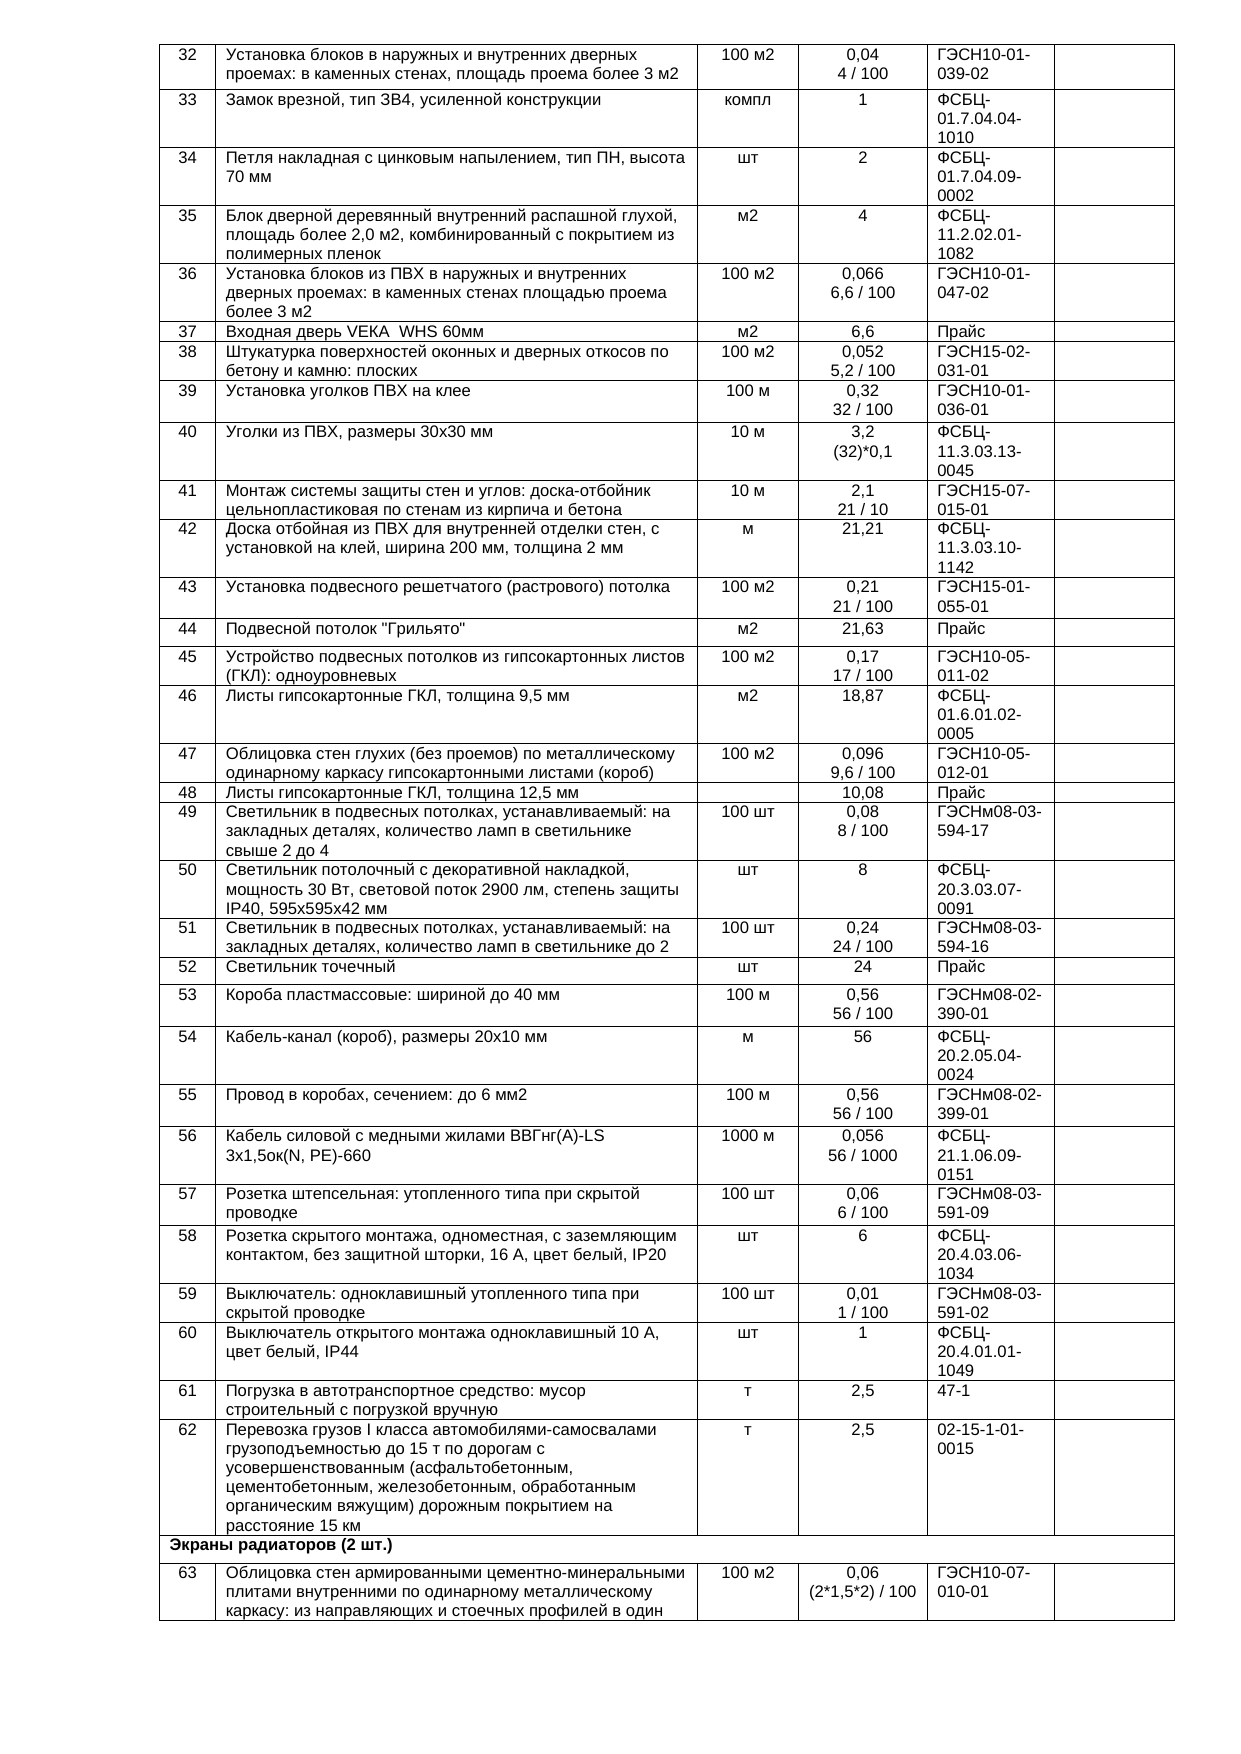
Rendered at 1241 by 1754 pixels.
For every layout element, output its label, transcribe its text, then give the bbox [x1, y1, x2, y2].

table_cell 1 [799, 1323, 927, 1380]
table_cell [1055, 1127, 1174, 1184]
table_cell 0,096 9,6 / 100 [799, 744, 927, 782]
table_cell 10 м [698, 423, 798, 480]
table_cell 100 м2 [698, 342, 798, 380]
table_cell Прайс [928, 322, 1054, 341]
table_cell [1055, 1381, 1174, 1419]
table_cell [1055, 481, 1174, 519]
table_cell 0,21 21 / 100 [799, 578, 927, 618]
table_cell Штукатурка поверхностей оконных и дверных откосов по бетону и камню: плоских [216, 342, 697, 380]
table_cell 37 [160, 322, 215, 341]
table_cell Входная дверь VЕКА WHS 60мм [216, 322, 697, 341]
table_cell 0,052 5,2 / 100 [799, 342, 927, 380]
table_cell 54 [160, 1027, 215, 1084]
table_cell т [698, 1381, 798, 1419]
table_cell 34 [160, 148, 215, 205]
table_cell ГЭСНм08-03-591-02 [928, 1284, 1054, 1322]
table_cell Подвесной потолок "Грильято" [216, 619, 697, 646]
table_cell ФСБЦ-11.3.03.10-1142 [928, 520, 1054, 577]
table_cell Провод в коробах, сечением: до 6 мм2 [216, 1085, 697, 1126]
table_cell Погрузка в автотранспортное средство: мусор строительный с погрузкой вручную [216, 1381, 697, 1419]
table_cell 10 м [698, 481, 798, 519]
table_cell 3,2 (32)*0,1 [799, 423, 927, 480]
table_cell Установка подвесного решетчатого (растрового) потолка [216, 578, 697, 618]
table_cell 33 [160, 90, 215, 147]
table_cell 44 [160, 619, 215, 646]
table_cell [1055, 783, 1174, 802]
table_cell 41 [160, 481, 215, 519]
table_cell 6,6 [799, 322, 927, 341]
table_cell Прайс [928, 958, 1054, 984]
table_cell ГЭСН15-01-055-01 [928, 578, 1054, 618]
table_cell [1055, 985, 1174, 1026]
table_cell 46 [160, 686, 215, 743]
table_cell 35 [160, 206, 215, 263]
table_cell ГЭСН10-05-012-01 [928, 744, 1054, 782]
table_cell [1055, 861, 1174, 918]
table_cell 55 [160, 1085, 215, 1126]
table_cell 21,63 [799, 619, 927, 646]
table_cell 0,32 32 / 100 [799, 381, 927, 422]
table_cell 1 [799, 90, 927, 147]
table_cell Листы гипсокартонные ГКЛ, толщина 12,5 мм [216, 783, 697, 802]
table_cell Установка уголков ПВХ на клее [216, 381, 697, 422]
table_cell 2,1 21 / 10 [799, 481, 927, 519]
table_cell [698, 783, 798, 802]
table_cell Розетка скрытого монтажа, одноместная, с заземляющим контактом, без защитной шторки, 16 А, цвет белый, IP20 [216, 1226, 697, 1283]
table_cell [1055, 1323, 1174, 1380]
table_cell 2,5 [799, 1381, 927, 1419]
table_cell [1055, 322, 1174, 341]
table_cell [1055, 1027, 1174, 1084]
table_cell ФСБЦ-01.7.04.09-0002 [928, 148, 1054, 205]
table_cell ГЭСН10-01-039-02 [928, 45, 1054, 89]
table_cell ГЭСНм08-02-399-01 [928, 1085, 1054, 1126]
table_cell ФСБЦ-01.7.04.04-1010 [928, 90, 1054, 147]
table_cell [216, 1564, 697, 1620]
table_cell [1055, 578, 1174, 618]
table_cell ФСБЦ-11.2.02.01-1082 [928, 206, 1054, 263]
table_cell 100 м [698, 381, 798, 422]
table_cell 36 [160, 264, 215, 321]
table_cell ГЭСН10-01-036-01 [928, 381, 1054, 422]
table_cell 47-1 [928, 1381, 1054, 1419]
table_cell Розетка штепсельная: утопленного типа при скрытой проводке [216, 1185, 697, 1225]
table_cell Светильник в подвесных потолках, устанавливаемый: на закладных деталях, количество ламп в светильнике до 2 [216, 919, 697, 956]
table_cell ФСБЦ-20.4.03.06-1034 [928, 1226, 1054, 1283]
table_cell Выключатель: одноклавишный утопленного типа при скрытой проводке [216, 1284, 697, 1322]
table_cell Выключатель открытого монтажа одноклавишный 10 А, цвет белый, IP44 [216, 1323, 697, 1380]
table_cell ГЭСН10-07-010-01 [928, 1564, 1054, 1620]
table_cell шт [698, 1226, 798, 1283]
table_cell 10,08 [799, 783, 927, 802]
table_cell 56 [799, 1027, 927, 1084]
table_cell 40 [160, 423, 215, 480]
table_cell шт [698, 861, 798, 918]
table_cell 4 [799, 206, 927, 263]
table_cell [1055, 1284, 1174, 1322]
table_cell 0,06 6 / 100 [799, 1185, 927, 1225]
table_cell 100 м [698, 1085, 798, 1126]
table_cell 51 [160, 919, 215, 956]
table_cell [1055, 520, 1174, 577]
table_cell 100 м2 [698, 744, 798, 782]
table_cell 58 [160, 1226, 215, 1283]
table_cell 0,066 6,6 / 100 [799, 264, 927, 321]
table_cell 100 м2 [698, 1564, 798, 1620]
table_cell Перевозка грузов I класса автомобилями-самосвалами грузоподъемностью до 15 т по дорогам с усовершенствованным (асфальтобетонным, цементобетонным, железобетонным, обработанным органическим вяжущим) дорожным покрытием на расстояние 15 км [216, 1420, 697, 1534]
table_cell 6 [799, 1226, 927, 1283]
table_cell 60 [160, 1323, 215, 1380]
table_cell Прайс [928, 619, 1054, 646]
table_cell 45 [160, 647, 215, 685]
table_cell [1055, 1185, 1174, 1225]
table_cell [1055, 264, 1174, 321]
table_cell [1055, 1420, 1174, 1534]
table_cell 100 м2 [698, 45, 798, 89]
table_cell 0,56 56 / 100 [799, 1085, 927, 1126]
table_cell Монтаж системы защиты стен и углов: доска-отбойник цельнопластиковая по стенам из кирпича и бетона [216, 481, 697, 519]
table_cell 100 шт [698, 1284, 798, 1322]
table_cell 48 [160, 783, 215, 802]
table_cell 0,08 8 / 100 [799, 803, 927, 859]
table_cell 2,5 [799, 1420, 927, 1534]
table_cell 100 шт [698, 803, 798, 859]
table_cell [1055, 90, 1174, 147]
table_cell 0,17 17 / 100 [799, 647, 927, 685]
table_cell Устройство подвесных потолков из гипсокартонных листов (ГКЛ): одноуровневых [216, 647, 697, 685]
table_cell 24 [799, 958, 927, 984]
table_cell Светильник потолочный с декоративной накладкой, мощность 30 Вт, световой поток 2900 лм, степень защиты IP40, 595х595х42 мм [216, 861, 697, 918]
table_cell м [698, 1027, 798, 1084]
table_cell 47 [160, 744, 215, 782]
table_cell 52 [160, 958, 215, 984]
table_cell 0,056 56 / 1000 [799, 1127, 927, 1184]
table_cell ГЭСН15-07-015-01 [928, 481, 1054, 519]
table_cell 0,24 24 / 100 [799, 919, 927, 956]
table_cell ГЭСНм08-03-594-16 [928, 919, 1054, 956]
table_cell [1055, 1226, 1174, 1283]
table_cell ФСБЦ-20.3.03.07-0091 [928, 861, 1054, 918]
table_cell [1055, 958, 1174, 984]
table_cell Короба пластмассовые: шириной до 40 мм [216, 985, 697, 1026]
table_cell 100 шт [698, 919, 798, 956]
table_cell ФСБЦ-01.6.01.02-0005 [928, 686, 1054, 743]
table_cell [1055, 647, 1174, 685]
table_cell [1055, 423, 1174, 480]
table_cell 100 м2 [698, 647, 798, 685]
table_cell [1055, 206, 1174, 263]
table_cell ГЭСНм08-02-390-01 [928, 985, 1054, 1026]
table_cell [799, 1564, 927, 1620]
table_cell 39 [160, 381, 215, 422]
table_cell ФСБЦ-21.1.06.09-0151 [928, 1127, 1054, 1184]
table_cell 100 м2 [698, 264, 798, 321]
table_cell [1055, 619, 1174, 646]
table_cell 61 [160, 1381, 215, 1419]
table_cell 18,87 [799, 686, 927, 743]
table_cell ГЭСН15-02-031-01 [928, 342, 1054, 380]
table_cell Блок дверной деревянный внутренний распашной глухой, площадь более 2,0 м2, комбинированный с покрытием из полимерных пленок [216, 206, 697, 263]
table_cell ГЭСН10-05-011-02 [928, 647, 1054, 685]
table_cell 43 [160, 578, 215, 618]
table_cell т [698, 1420, 798, 1534]
table_cell [1055, 1564, 1174, 1620]
table_cell шт [698, 958, 798, 984]
table_cell [1055, 1085, 1174, 1126]
table_cell 63 [160, 1564, 215, 1620]
table_cell Установка блоков в наружных и внутренних дверных проемах: в каменных стенах, площадь проема более 3 м2 [216, 45, 697, 89]
table_cell 100 м2 [698, 578, 798, 618]
table_cell [1055, 342, 1174, 380]
table_cell Светильник в подвесных потолках, устанавливаемый: на закладных деталях, количество ламп в светильнике свыше 2 до 4 [216, 803, 697, 859]
table_cell м2 [698, 322, 798, 341]
table_cell 02-15-1-01-0015 [928, 1420, 1054, 1534]
table_cell 57 [160, 1185, 215, 1225]
table_cell Доска отбойная из ПВХ для внутренней отделки стен, с установкой на клей, ширина 200 мм, толщина 2 мм [216, 520, 697, 577]
table_cell Прайс [928, 783, 1054, 802]
table_cell м2 [698, 686, 798, 743]
table_cell ГЭСНм08-03-594-17 [928, 803, 1054, 859]
table_cell 0,04 4 / 100 [799, 45, 927, 89]
table_cell м2 [698, 619, 798, 646]
table_cell 38 [160, 342, 215, 380]
table_cell Установка блоков из ПВХ в наружных и внутренних дверных проемах: в каменных стенах площадью проема более 3 м2 [216, 264, 697, 321]
table_cell [1055, 148, 1174, 205]
table_cell 62 [160, 1420, 215, 1534]
table_cell Замок врезной, тип ЗВ4, усиленной конструкции [216, 90, 697, 147]
table_cell 59 [160, 1284, 215, 1322]
table_cell 0,56 56 / 100 [799, 985, 927, 1026]
table_cell 100 шт [698, 1185, 798, 1225]
table_cell 1000 м [698, 1127, 798, 1184]
table_cell Кабель силовой с медными жилами ВВГнг(A)-LS 3х1,5ок(N, PE)-660 [216, 1127, 697, 1184]
table_cell ГЭСНм08-03-591-09 [928, 1185, 1054, 1225]
table_cell 56 [160, 1127, 215, 1184]
table_cell шт [698, 148, 798, 205]
table_cell 42 [160, 520, 215, 577]
table_cell [1055, 686, 1174, 743]
table_cell 21,21 [799, 520, 927, 577]
table_cell [1055, 381, 1174, 422]
table_cell м2 [698, 206, 798, 263]
table_cell [1055, 45, 1174, 89]
table_cell м [698, 520, 798, 577]
table_cell 50 [160, 861, 215, 918]
table_cell Светильник точечный [216, 958, 697, 984]
table_cell Экраны радиаторов (2 шт.) [160, 1536, 1174, 1562]
table_cell 0,01 1 / 100 [799, 1284, 927, 1322]
table_cell 53 [160, 985, 215, 1026]
table_cell шт [698, 1323, 798, 1380]
table_cell [1055, 803, 1174, 859]
table_cell 49 [160, 803, 215, 859]
table_cell Кабель-канал (короб), размеры 20х10 мм [216, 1027, 697, 1084]
table_cell 32 [160, 45, 215, 89]
table_cell Петля накладная с цинковым напылением, тип ПН, высота 70 мм [216, 148, 697, 205]
table_cell ФСБЦ-20.2.05.04-0024 [928, 1027, 1054, 1084]
table_cell Уголки из ПВХ, размеры 30х30 мм [216, 423, 697, 480]
table_cell Облицовка стен глухих (без проемов) по металлическому одинарному каркасу гипсокартонными листами (короб) [216, 744, 697, 782]
table_cell [1055, 744, 1174, 782]
table_cell компл [698, 90, 798, 147]
table_cell ФСБЦ-11.3.03.13-0045 [928, 423, 1054, 480]
table_cell [1055, 919, 1174, 956]
table_cell ФСБЦ-20.4.01.01-1049 [928, 1323, 1054, 1380]
table_cell 100 м [698, 985, 798, 1026]
table_cell ГЭСН10-01-047-02 [928, 264, 1054, 321]
table_cell 8 [799, 861, 927, 918]
table_cell Листы гипсокартонные ГКЛ, толщина 9,5 мм [216, 686, 697, 743]
table_cell 2 [799, 148, 927, 205]
